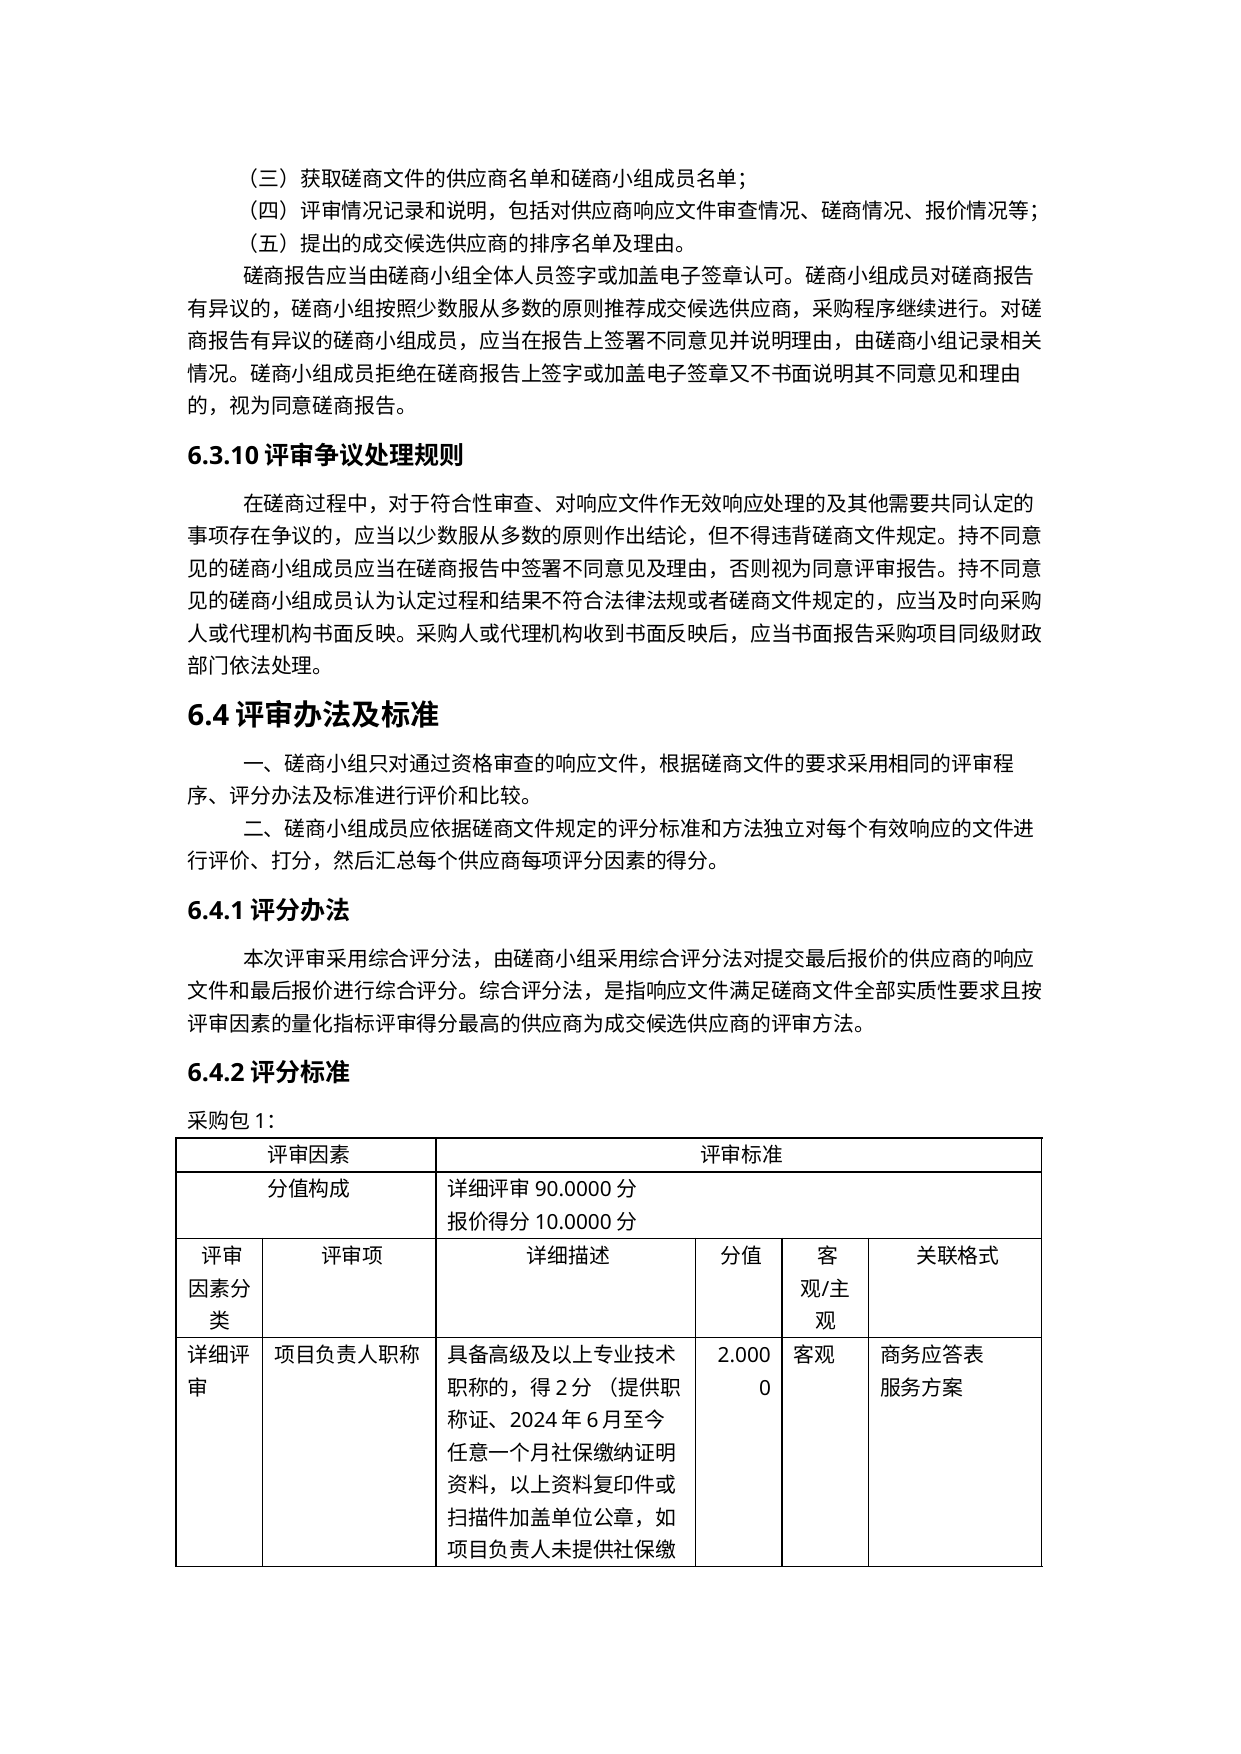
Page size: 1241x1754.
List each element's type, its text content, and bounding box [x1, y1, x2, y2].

text 在磋商过程中，对于符合性审查、对响应文件作无效响应处理的及其他需要共同认定的事项存在争议的，应当以少数服从多数的原则作出结论，但不得违背磋商文件规定。持不同意见的磋商小组成员应当在磋商报告中签署不同意见及理由，否则视为同意评审报告。持不同意见的磋商小组成员认为认定过程和结果不符合法律法规或者磋商文件规定的，应当及时向采购人或代理机构书面反映。采购人或代理机构收到书面反映后，应当书面报告采购项目同级财政部门依法处理。 [187, 487, 1053, 682]
table_cell 评审项 [263, 1239, 435, 1337]
text 磋商报告应当由磋商小组全体人员签字或加盖电子签章认可。磋商小组成员对磋商报告有异议的，磋商小组按照少数服从多数的原则推荐成交候选供应商，采购程序继续进行。对磋商报告有异议的磋商小组成员，应当在报告上签署不同意见并说明理由，由磋商小组记录相关情况。磋商小组成员拒绝在磋商报告上签字或加盖电子签章又不书面说明其不同意见和理由的，视为同意磋商报告。 [187, 259, 1053, 422]
table_cell 评审因素分类 [177, 1239, 262, 1337]
text （三）获取磋商文件的供应商名单和磋商小组成员名单； [187, 162, 1053, 194]
text 6.3.10评审争议处理规则 [187, 422, 1053, 487]
table_cell 详细描述 [437, 1239, 695, 1337]
text 二、磋商小组成员应依据磋商文件规定的评分标准和方法独立对每个有效响应的文件进行评价、打分，然后汇总每个供应商每项评分因素的得分。 [187, 812, 1053, 877]
text 采购包1： [187, 1104, 1053, 1137]
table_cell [437, 1338, 695, 1566]
text （五）提出的成交候选供应商的排序名单及理由。 [187, 227, 1053, 259]
table_cell 分值构成 [177, 1173, 435, 1238]
table_cell 商务应答表 服务方案 [869, 1338, 1041, 1566]
text （四）评审情况记录和说明，包括对供应商响应文件审查情况、磋商情况、报价情况等； [187, 194, 1053, 227]
text 6.4.2评分标准 [187, 1039, 1053, 1104]
table_header 评审因素 [177, 1139, 435, 1171]
table_cell 详细评审 [177, 1338, 262, 1566]
table_header 评审标准 [437, 1139, 1041, 1171]
text 6.4评审办法及标准 [187, 682, 1053, 747]
text 一、磋商小组只对通过资格审查的响应文件，根据磋商文件的要求采用相同的评审程序、评分办法及标准进行评价和比较。 [187, 747, 1053, 812]
text 本次评审采用综合评分法，由磋商小组采用综合评分法对提交最后报价的供应商的响应文件和最后报价进行综合评分。综合评分法，是指响应文件满足磋商文件全部实质性要求且按评审因素的量化指标评审得分最高的供应商为成交候选供应商的评审方法。 [187, 942, 1053, 1039]
table_cell 客观/主观 [783, 1239, 868, 1337]
table_cell 项目负责人职称 [263, 1338, 435, 1566]
table_cell 2.0000 [696, 1338, 781, 1566]
table_cell 分值 [696, 1239, 781, 1337]
table_cell 客观 [783, 1338, 868, 1566]
text 6.4.1评分办法 [187, 877, 1053, 942]
table_cell 关联格式 [869, 1239, 1041, 1337]
table_cell 详细评审90.0000分 报价得分10.0000分 [437, 1173, 1041, 1238]
